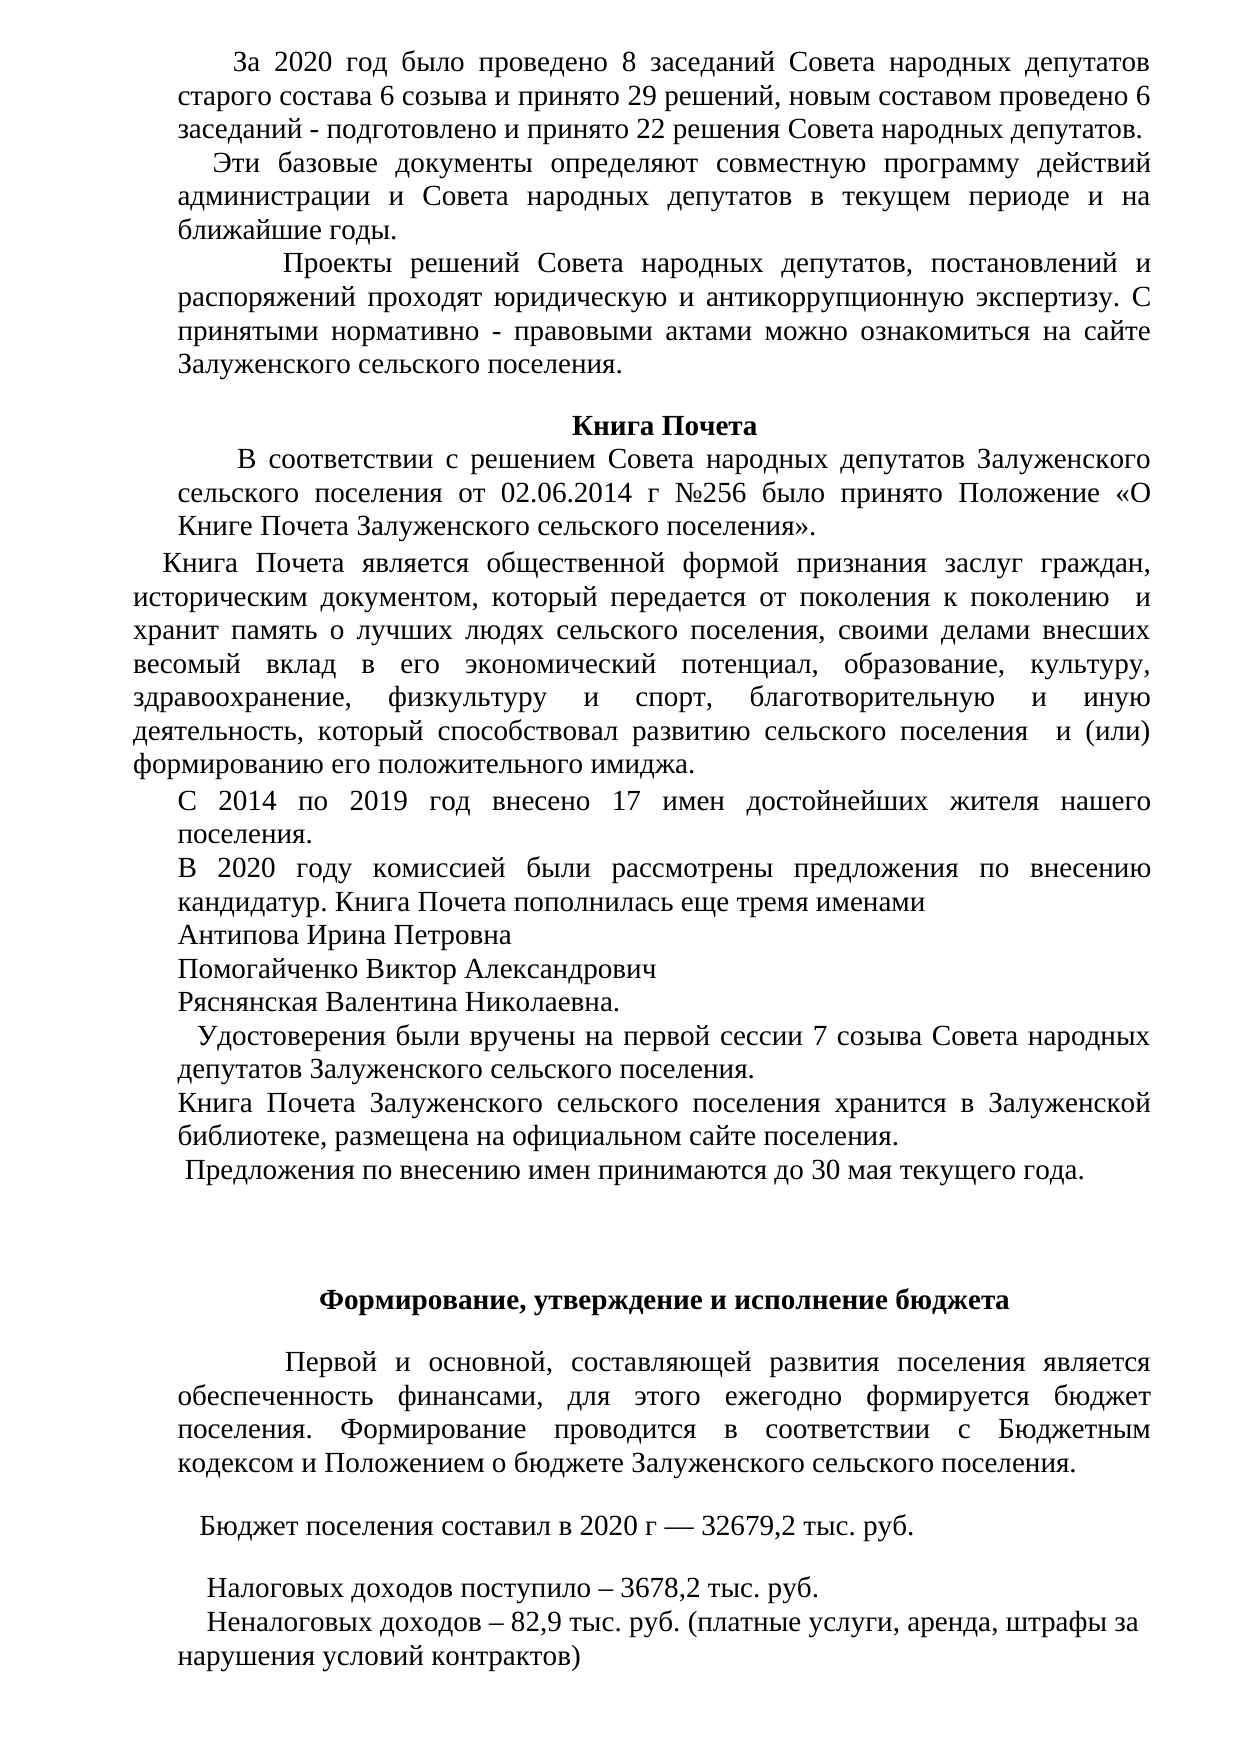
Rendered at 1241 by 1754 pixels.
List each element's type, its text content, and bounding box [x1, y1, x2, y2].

text Книга Почета является общественной формой признания заслуг граждан, историческим документом, который передается от поколения к поколению и хранит память о лучших людях сельского поселения, своими делами внесших весомый вклад в его экономический потенциал, образование, культуру, здравоохранение, физкультуру и спорт, благотворительную и иную деятельность, который способствовал развитию сельского поселения и (или) формированию его положительного имиджа. [133, 545, 1152, 780]
text Налоговых доходов поступило – 3678,2 тыс. руб. [177, 1571, 1152, 1604]
title Ряснянская Валентина Николаевна. [177, 984, 1152, 1018]
text Эти базовые документы определяют совместную программу действий администрации и Совета народных депутатов в текущем периоде и на ближайшие годы. [177, 145, 1152, 246]
text Проекты решений Совета народных депутатов, постановлений и распоряжений проходят юридическую и антикоррупционную экспертизу. С принятыми нормативно - правовыми актами можно ознакомиться на сайте Залуженского сельского поселения. [177, 246, 1152, 380]
title С 2014 по 2019 год внесено 17 имен достойнейших жителя нашего поселения. [177, 783, 1152, 850]
title Предложения по внесению имен принимаются до 30 мая текущего года. [177, 1152, 1152, 1186]
title В 2020 году комиссией были рассмотрены предложения по внесению кандидатур. Книга Почета пополнилась еще тремя именами [177, 850, 1152, 917]
title Помогайченко Виктор Александрович [177, 951, 1152, 984]
text Бюджет поселения составил в 2020 г — 32679,2 тыс. руб. [177, 1508, 1152, 1541]
text Формирование, утверждение и исполнение бюджета [177, 1282, 1152, 1315]
text Первой и основной, составляющей развития поселения является обеспеченность финансами, для этого ежегодно формируется бюджет поселения. Формирование проводится в соответствии с Бюджетным кодексом и Положением о бюджете Залуженского сельского поселения. [177, 1344, 1152, 1479]
text За 2020 год было проведено 8 заседаний Совета народных депутатов старого состава 6 созыва и принято 29 решений, новым составом проведено 6 заседаний - подготовлено и принято 22 решения Совета народных депутатов. [177, 44, 1152, 145]
title В соответствии с решением Совета народных депутатов Залуженского сельского поселения от 02.06.2014 г №256 было принято Положение «О Книге Почета Залуженского сельского поселения». [177, 441, 1152, 542]
title Книга Почета Залуженского сельского поселения хранится в Залуженской библиотеке, размещена на официальном сайте поселения. [177, 1085, 1152, 1152]
title Удостоверения были вручены на первой сессии 7 созыва Совета народных депутатов Залуженского сельского поселения. [177, 1018, 1152, 1085]
title Антипова Ирина Петровна [177, 917, 1152, 951]
text Неналоговых доходов – 82,9 тыс. руб. (платные услуги, аренда, штрафы за нарушения условий контрактов) [177, 1604, 1152, 1671]
text Книга Почета [177, 408, 1152, 441]
